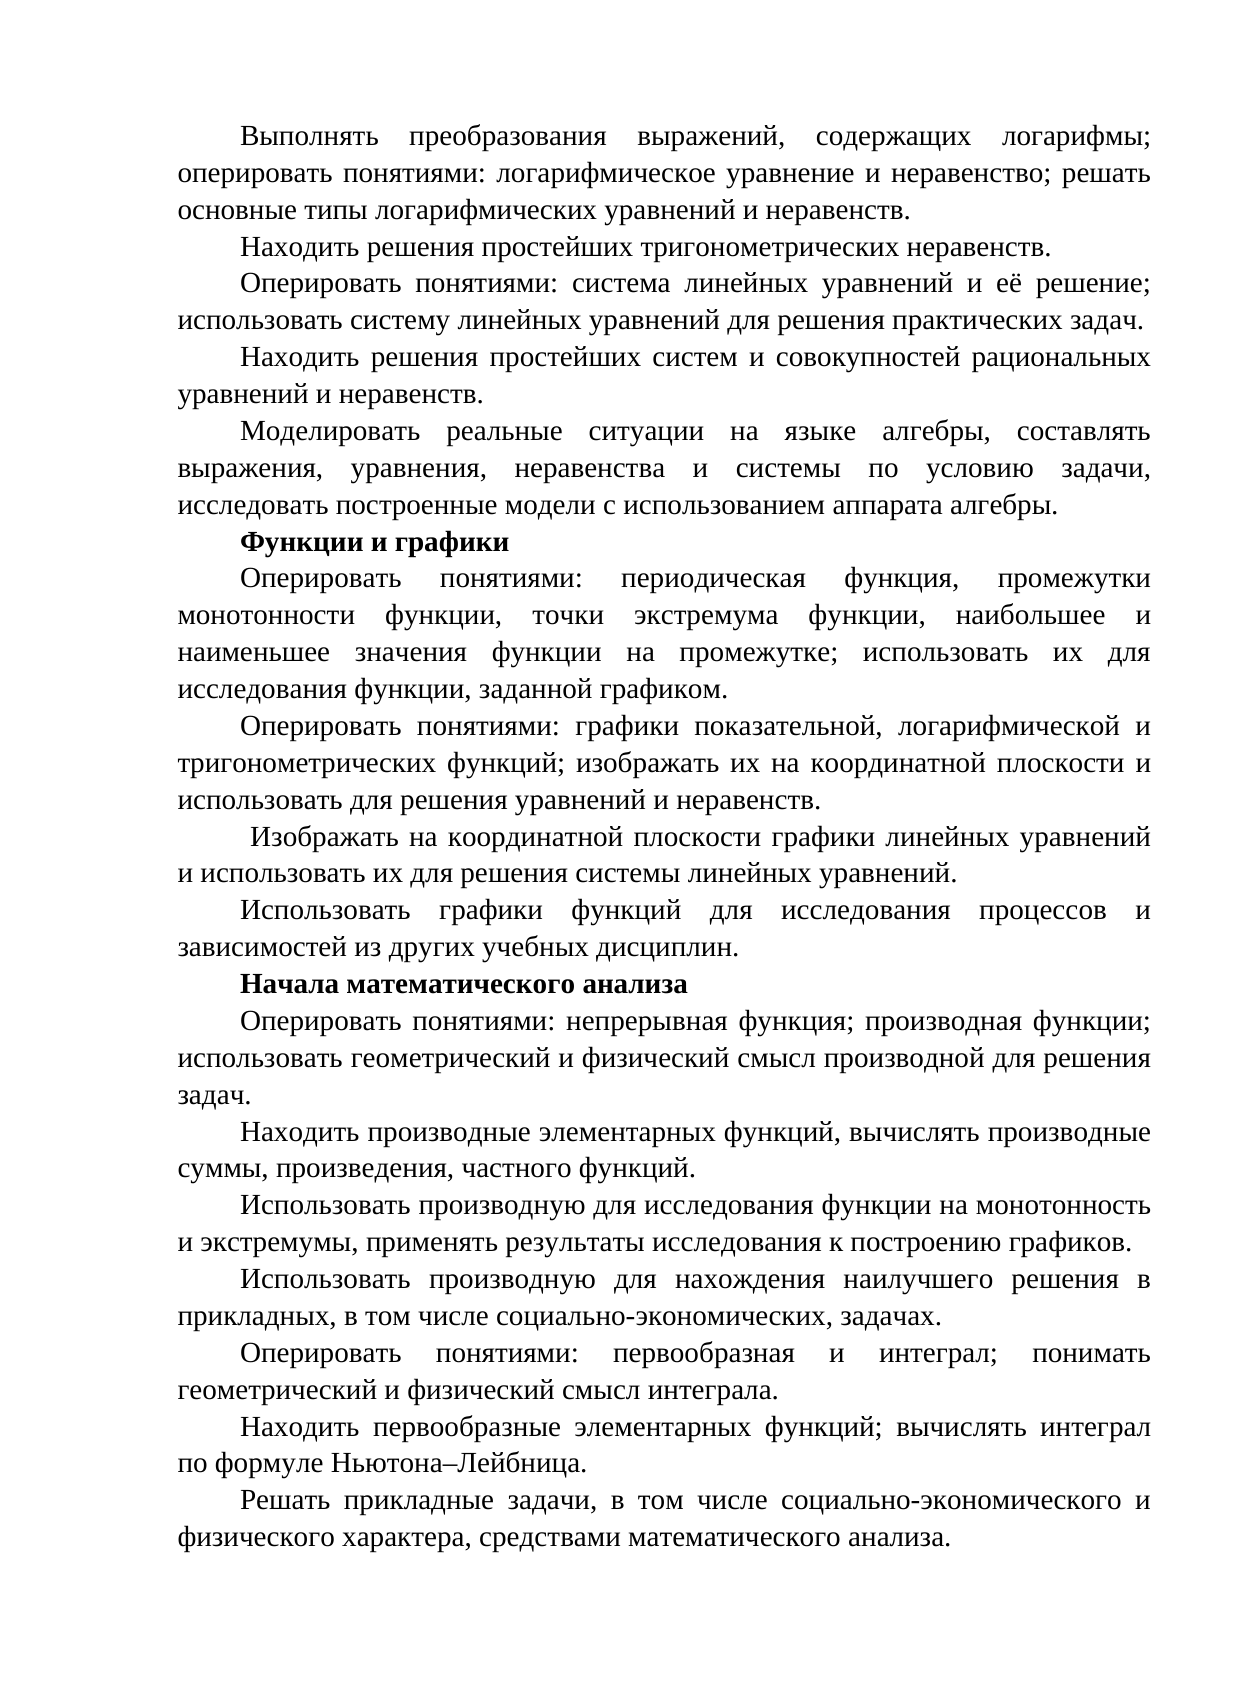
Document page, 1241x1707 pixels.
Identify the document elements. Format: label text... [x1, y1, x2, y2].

text Оперировать понятиями: графики показательной, логарифмической и тригонометрических функций; изображать их на координатной плоскости и использовать для решения уравнений и неравенств. [177, 708, 1152, 815]
text Находить решения простейших тригонометрических неравенств. [177, 229, 1152, 262]
text Изображать на координатной плоскости графики линейных уравнений и использовать их для решения системы линейных уравнений. [177, 819, 1152, 889]
text Использовать производную для исследования функции на монотонность и экстремумы, применять результаты исследования к построению графиков. [177, 1187, 1152, 1258]
text Находить первообразные элементарных функций; вычислять интеграл по формуле Ньютона–Лейбница. [177, 1409, 1152, 1479]
text Выполнять преобразования выражений, содержащих логарифмы; оперировать понятиями: логарифмическое уравнение и неравенство; решать основные типы логарифмических уравнений и неравенств. [177, 118, 1152, 225]
text Находить решения простейших систем и совокупностей рациональных уравнений и неравенств. [177, 339, 1152, 410]
text Функции и графики [177, 524, 1152, 557]
text Оперировать понятиями: непрерывная функция; производная функции; использовать геометрический и физический смысл производной для решения задач. [177, 1003, 1152, 1110]
text Начала математического анализа [177, 966, 1152, 1000]
text Моделировать реальные ситуации на языке алгебры, составлять выражения, уравнения, неравенства и системы по условию задачи, исследовать построенные модели с использованием аппарата алгебры. [177, 413, 1152, 520]
text Находить производные элементарных функций, вычислять производные суммы, произведения, частного функций. [177, 1114, 1152, 1184]
text Использовать производную для нахождения наилучшего решения в прикладных, в том числе социально-экономических, задачах. [177, 1261, 1152, 1332]
text Оперировать понятиями: периодическая функция, промежутки монотонности функции, точки экстремума функции, наибольшее и наименьшее значения функции на промежутке; использовать их для исследования функции, заданной графиком. [177, 561, 1152, 705]
text Использовать графики функций для исследования процессов и зависимостей из других учебных дисциплин. [177, 892, 1152, 963]
text Решать прикладные задачи, в том числе социально-экономического и физического характера, средствами математического анализа. [177, 1482, 1152, 1553]
text Оперировать понятиями: первообразная и интеграл; понимать геометрический и физический смысл интеграла. [177, 1335, 1152, 1405]
text Оперировать понятиями: система линейных уравнений и её решение; использовать систему линейных уравнений для решения практических задач. [177, 266, 1152, 336]
